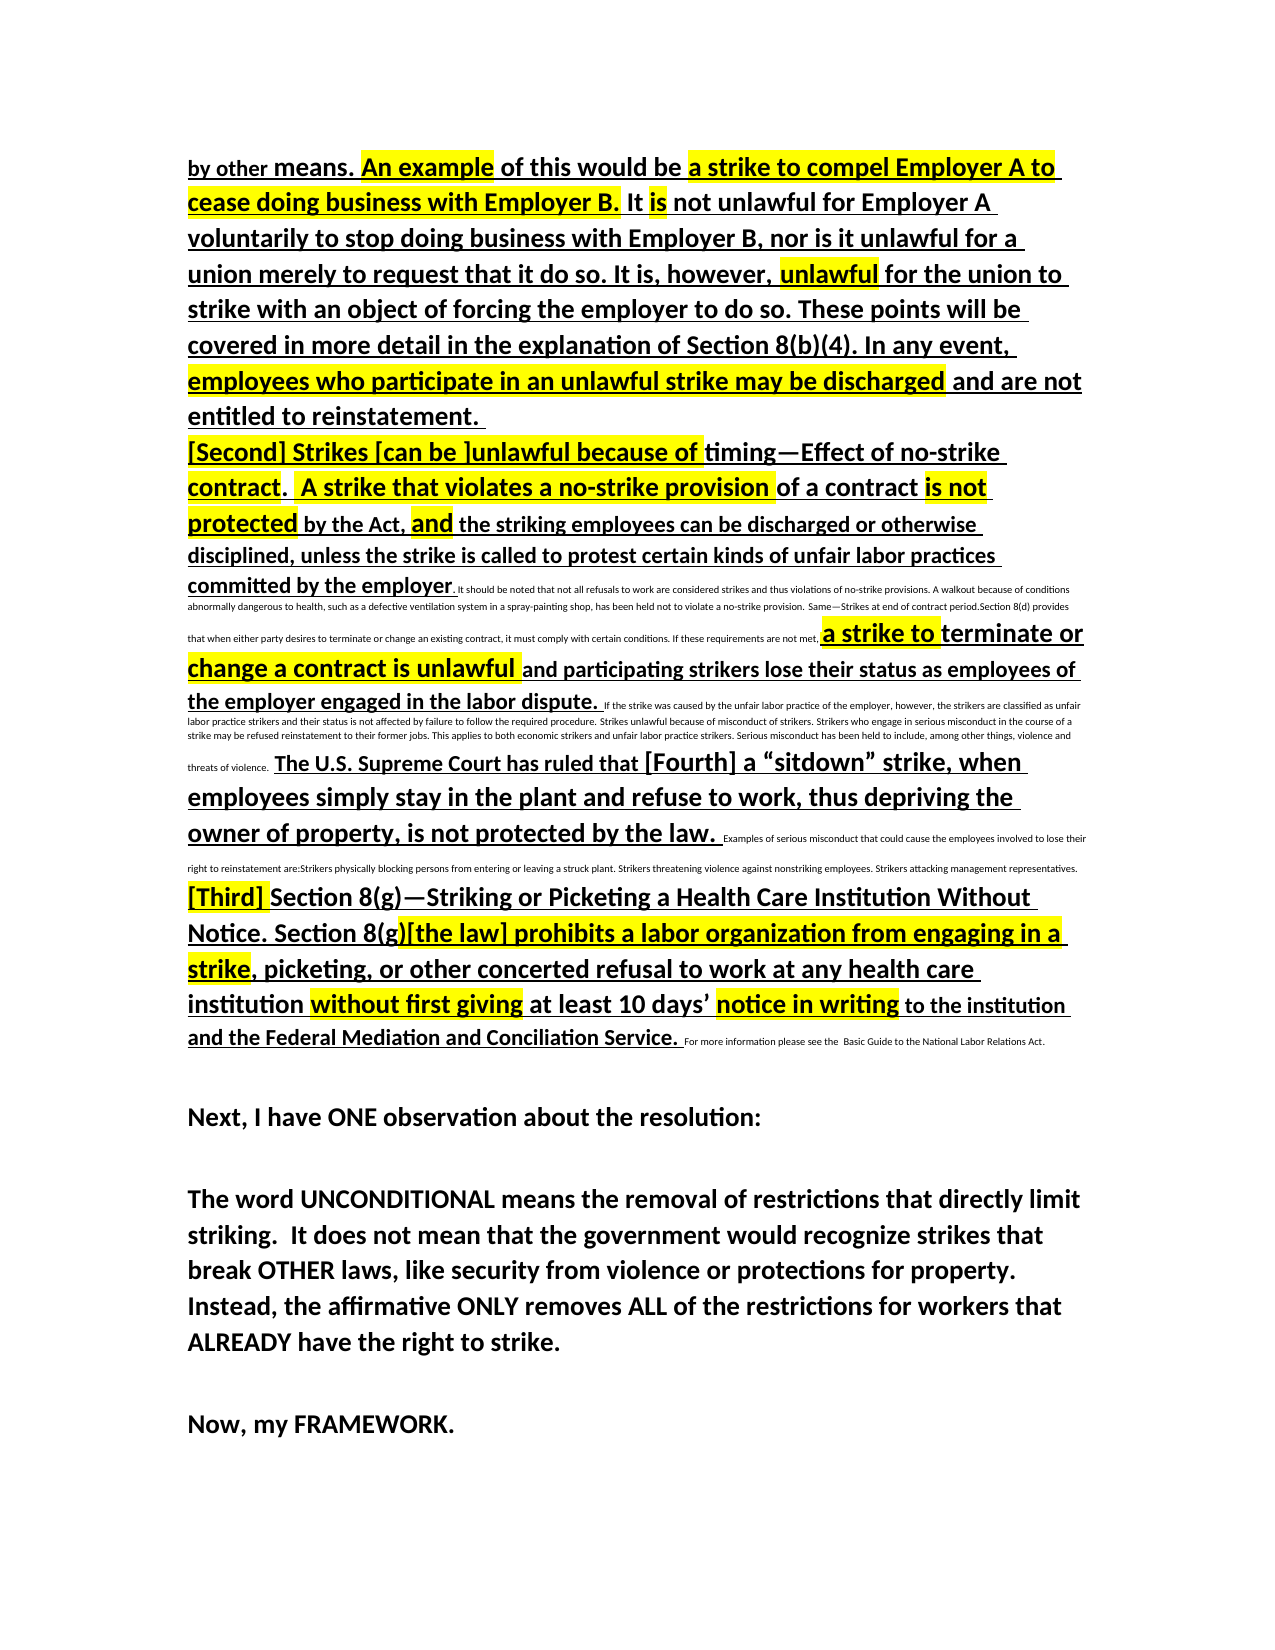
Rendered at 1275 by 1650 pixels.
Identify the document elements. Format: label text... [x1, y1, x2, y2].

text [Second] Strikes [can be ]unlawful because of timing—Effect of no-strike contract. A strike that violates a no-strike provision of a contract is not protected by the Act, and the striking employees can be discharged or otherwise disciplined, unless the strike is called to protest certain kinds of unfair labor practices committed by the employer. It should be noted that not all refusals to work are considered strikes and thus violations of no-strike provisions. A walkout because of conditions abnormally dangerous to health, such as a defective ventilation system in a spray-painting shop, has been held not to violate a no-strike provision. Same—Strikes at end of contract period.Section 8(d) provides that when either party desires to terminate or change an existing contract, it must comply with certain conditions. If these requirements are not met, a strike to terminate or change a contract is unlawful and participating strikers lose their status as employees of the employer engaged in the labor dispute. If the strike was caused by the unfair labor practice of the employer, however, the strikers are classified as unfair labor practice strikers and their status is not affected by failure to follow the required procedure. Strikes unlawful because of misconduct of strikers. Strikers who engage in serious misconduct in the course of a strike may be refused reinstatement to their former jobs. This applies to both economic strikers and unfair labor practice strikers. Serious misconduct has been held to include, among other things, violence and threats of violence. The U.S. Supreme Court has ruled that [Fourth] a “sitdown” strike, when employees simply stay in the plant and refuse to work, thus depriving the owner of property, is not protected by the law. Examples of serious misconduct that could cause the employees involved to lose their right to reinstatement are:Strikers physically blocking persons from entering or leaving a struck plant. Strikers threatening violence against nonstriking employees. Strikers attacking management representatives. [Third] Section 8(g)—Striking or Picketing a Health Care Institution Without Notice. Section 8(g)[the law] prohibits a labor organization from engaging in a strike, picketing, or other concerted refusal to work at any health care institution without first giving at least 10 days’ notice in writing to the institution and the Federal Mediation and Conciliation Service. For more information please see the Basic Guide to the National Labor Relations Act. [187, 435, 1087, 1051]
text The word UNCONDITIONAL means the removal of restrictions that directly limit striking. It does not mean that the government would recognize strikes that break OTHER laws, like security from violence or protections for property. Instead, the affirmative ONLY removes ALL of the restrictions for workers that ALREADY have the right to strike. [187, 1182, 1087, 1358]
text Next, I have ONE observation about the resolution: [187, 1100, 1087, 1133]
text Now, my FRAMEWORK. [187, 1407, 1087, 1440]
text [187, 150, 1087, 432]
